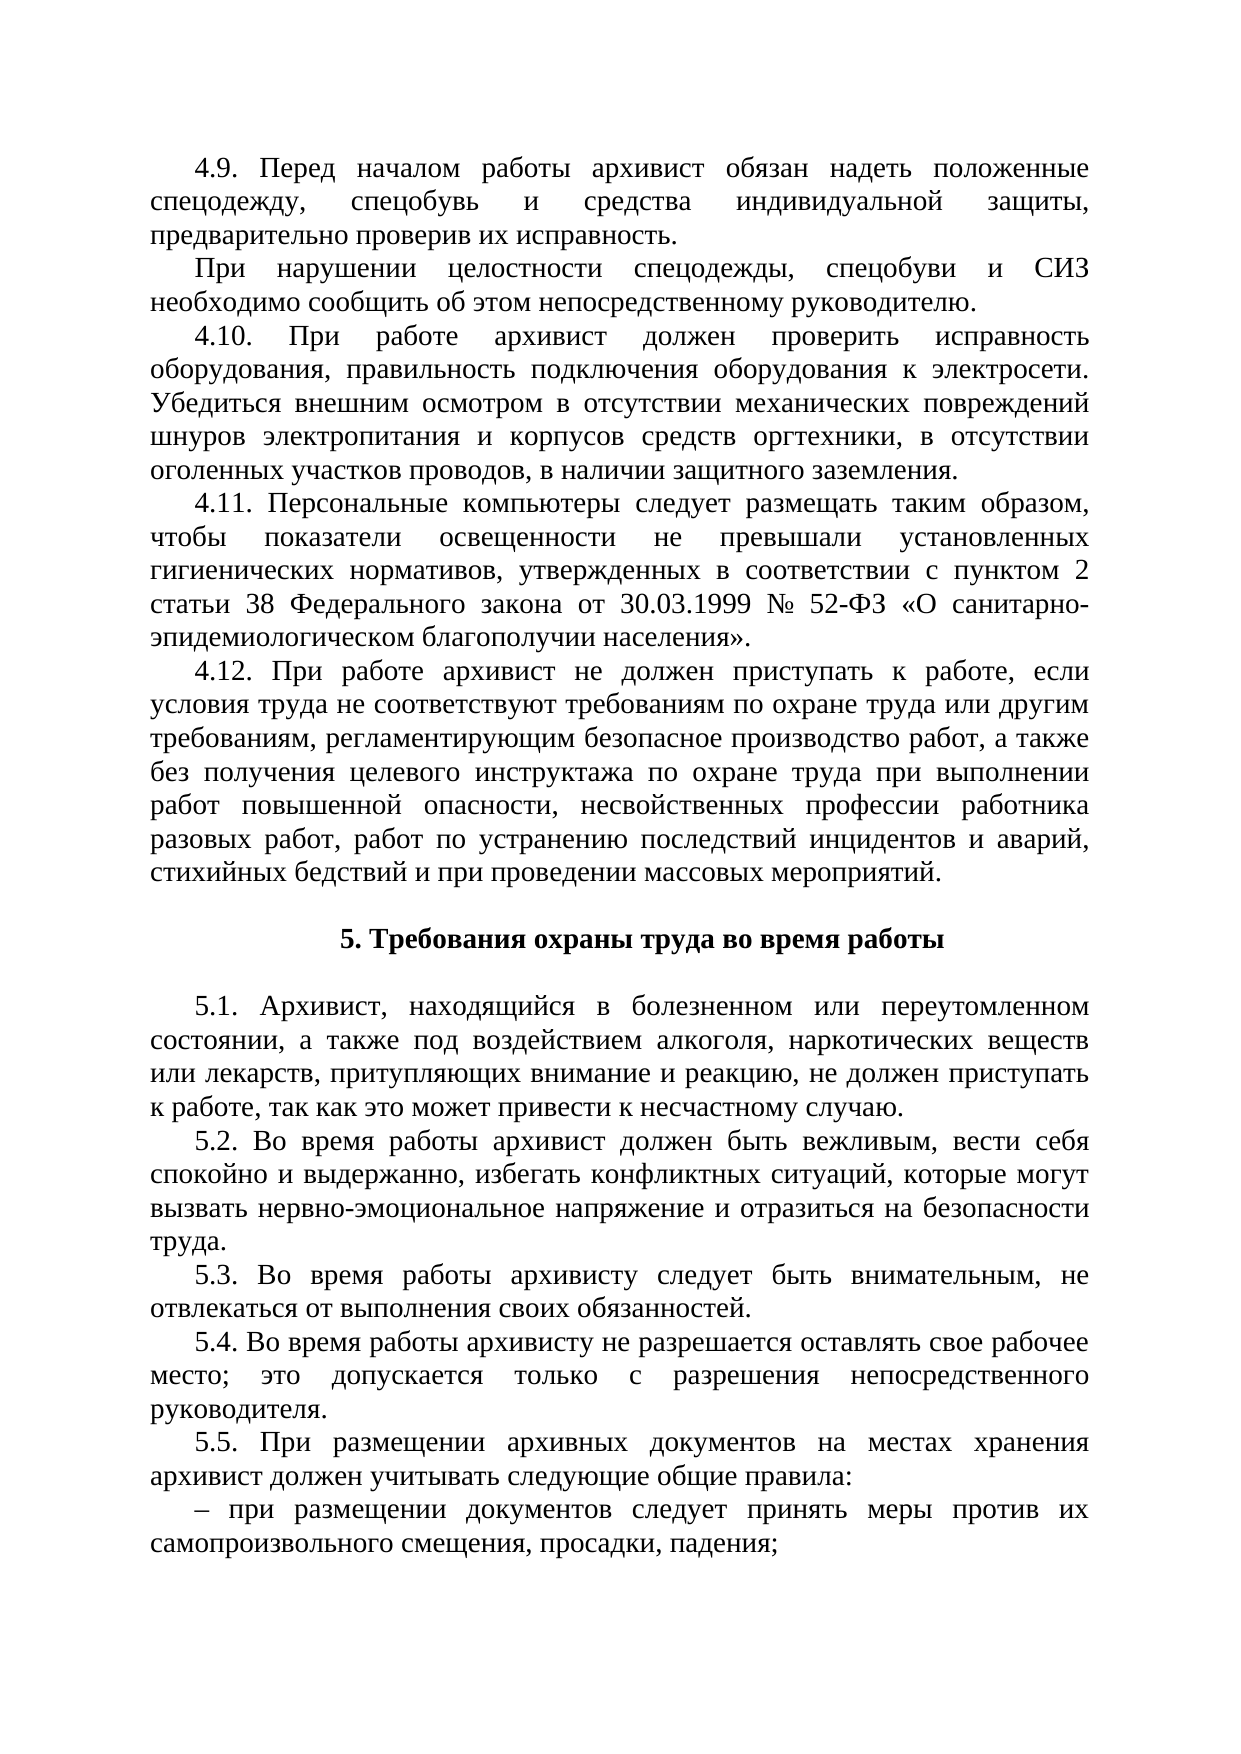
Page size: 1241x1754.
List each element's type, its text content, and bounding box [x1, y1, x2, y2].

text – при размещении документов следует принять меры против их самопроизвольного смещения, просадки, падения; [150, 1492, 1090, 1559]
text 4.10. При работе архивист должен проверить исправность оборудования, правильность подключения оборудования к электросети. Убедиться внешним осмотром в отсутствии механических повреждений шнуров электропитания и корпусов средств оргтехники, в отсутствии оголенных участков проводов, в наличии защитного заземления. [150, 318, 1090, 485]
text 4.12. При работе архивист не должен приступать к работе, если условия труда не соответствуют требованиям по охране труда или другим требованиям, регламентирующим безопасное производство работ, а также без получения целевого инструктажа по охране труда при выполнении работ повышенной опасности, несвойственных профессии работника разовых работ, работ по устранению последствий инцидентов и аварий, стихийных бедствий и при проведении массовых мероприятий. [150, 653, 1090, 888]
text 5.4. Во время работы архивисту не разрешается оставлять свое рабочее место; это допускается только с разрешения непосредственного руководителя. [150, 1324, 1090, 1424]
text 4.9. Перед началом работы архивист обязан надеть положенные спецодежду, спецобувь и средства индивидуальной защиты, предварительно проверив их исправность. [150, 150, 1090, 251]
text 5.2. Во время работы архивист должен быть вежливым, вести себя спокойно и выдержанно, избегать конфликтных ситуаций, которые могут вызвать нервно-эмоциональное напряжение и отразиться на безопасности труда. [150, 1123, 1090, 1257]
text 5.1. Архивист, находящийся в болезненном или переутомленном состоянии, а также под воздействием алкоголя, наркотических веществ или лекарств, притупляющих внимание и реакцию, не должен приступать к работе, так как это может привести к несчастному случаю. [150, 988, 1090, 1123]
text 5.5. При размещении архивных документов на местах хранения архивист должен учитывать следующие общие правила: [150, 1424, 1090, 1492]
text При нарушении целостности спецодежды, спецобуви и СИЗ необходимо сообщить об этом непосредственному руководителю. [150, 251, 1090, 318]
text 5. Требования охраны труда во время работы [150, 921, 1090, 955]
text 5.3. Во время работы архивисту следует быть внимательным, не отвлекаться от выполнения своих обязанностей. [150, 1257, 1090, 1324]
text 4.11. Персональные компьютеры следует размещать таким образом, чтобы показатели освещенности не превышали установленных гигиенических нормативов, утвержденных в соответствии с пунктом 2 статьи 38 Федерального закона от 30.03.1999 № 52-ФЗ «О санитарно-эпидемиологическом благополучии населения». [150, 485, 1090, 653]
